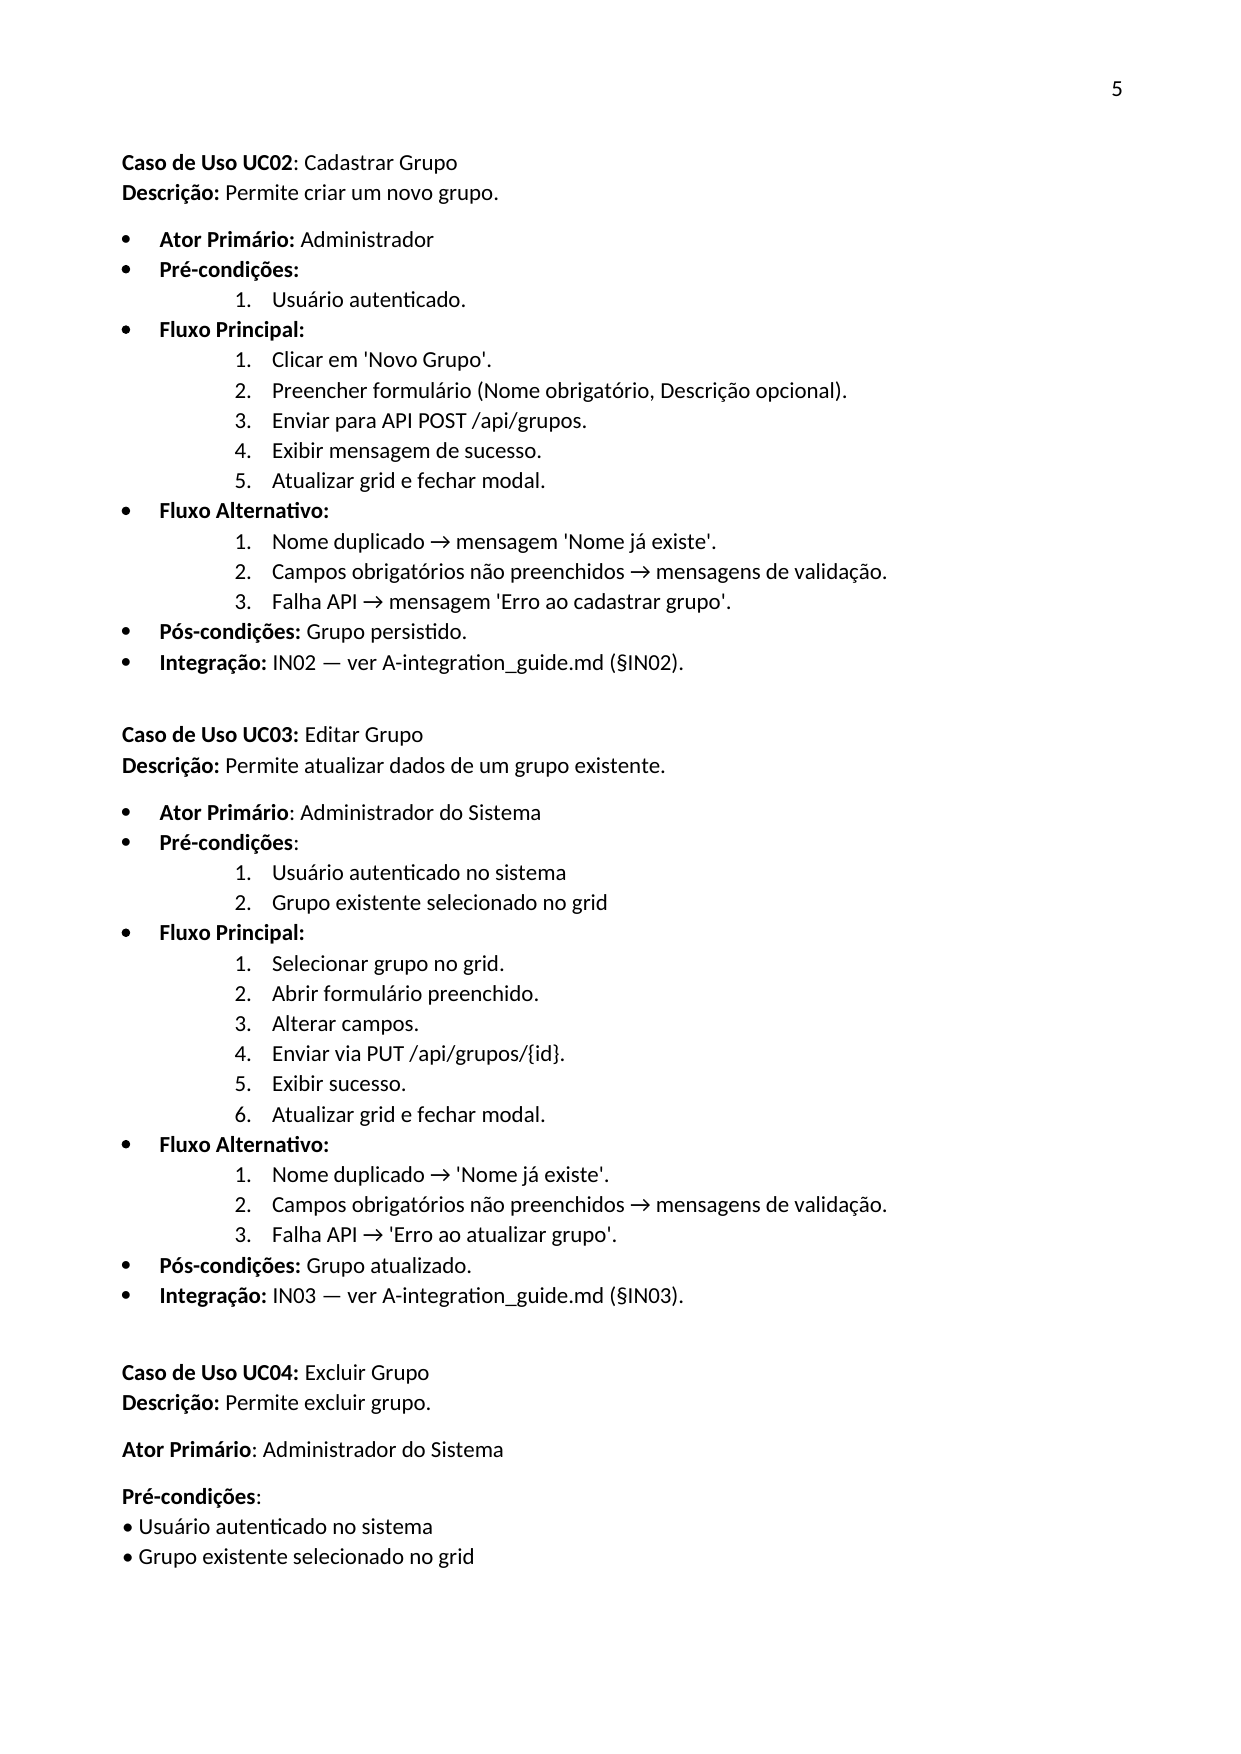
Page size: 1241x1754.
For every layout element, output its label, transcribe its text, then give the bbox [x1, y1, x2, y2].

list Alterar campos. [234, 1009, 1122, 1037]
list Pós-condições: Grupo atualizado. [122, 1251, 1122, 1279]
list Pré-condições: [122, 828, 1122, 856]
list Campos obrigatórios não preenchidos → mensagens de validação. [234, 1190, 1122, 1218]
list Nome duplicado → mensagem 'Nome já existe'. [234, 527, 1122, 555]
list Enviar via PUT /api/grupos/{id}. [234, 1039, 1122, 1067]
list Grupo existente selecionado no grid [234, 888, 1122, 916]
list Abrir formulário preenchido. [234, 979, 1122, 1007]
list Campos obrigatórios não preenchidos → mensagens de validação. [234, 557, 1122, 585]
list Pré-condições: [122, 255, 1122, 283]
list Usuário autenticado no sistema [234, 858, 1122, 886]
list Falha API → mensagem 'Erro ao cadastrar grupo'. [234, 587, 1122, 615]
list Nome duplicado → 'Nome já existe'. [234, 1160, 1122, 1188]
list Exibir mensagem de sucesso. [234, 436, 1122, 464]
text Caso de Uso UC03: Editar Grupo Descrição: Permite atualizar dados de um grupo existente. [122, 721, 1122, 779]
list Falha API → 'Erro ao atualizar grupo'. [234, 1221, 1122, 1248]
text Caso de Uso UC02: Cadastrar Grupo Descrição: Permite criar um novo grupo. [122, 148, 1122, 206]
list Clicar em 'Novo Grupo'. [234, 346, 1122, 373]
text Caso de Uso UC04: Excluir Grupo Descrição: Permite excluir grupo. [122, 1358, 1122, 1416]
text Ator Primário: Administrador do Sistema [122, 1435, 1122, 1463]
list Integração: IN03 — ver A-integration_guide.md (§IN03). [122, 1281, 1122, 1309]
list Fluxo Alternativo: [122, 497, 1122, 524]
list Ator Primário: Administrador [122, 225, 1122, 253]
list Exibir sucesso. [234, 1069, 1122, 1097]
list Atualizar grid e fechar modal. [234, 1100, 1122, 1128]
list Ator Primário: Administrador do Sistema [122, 798, 1122, 826]
list Atualizar grid e fechar modal. [234, 466, 1122, 494]
list Fluxo Principal: [122, 315, 1122, 343]
list Selecionar grupo no grid. [234, 949, 1122, 977]
list Usuário autenticado. [234, 285, 1122, 313]
list Pós-condições: Grupo persistido. [122, 617, 1122, 645]
list Integração: IN02 — ver A-integration_guide.md (§IN02). [122, 648, 1122, 676]
list Enviar para API POST /api/grupos. [234, 406, 1122, 434]
list Preencher formulário (Nome obrigatório, Descrição opcional). [234, 376, 1122, 404]
list Fluxo Alternativo: [122, 1130, 1122, 1158]
list Fluxo Principal: [122, 918, 1122, 946]
text Pré-condições: • Usuário autenticado no sistema • Grupo existente selecionado no grid [122, 1482, 1122, 1570]
